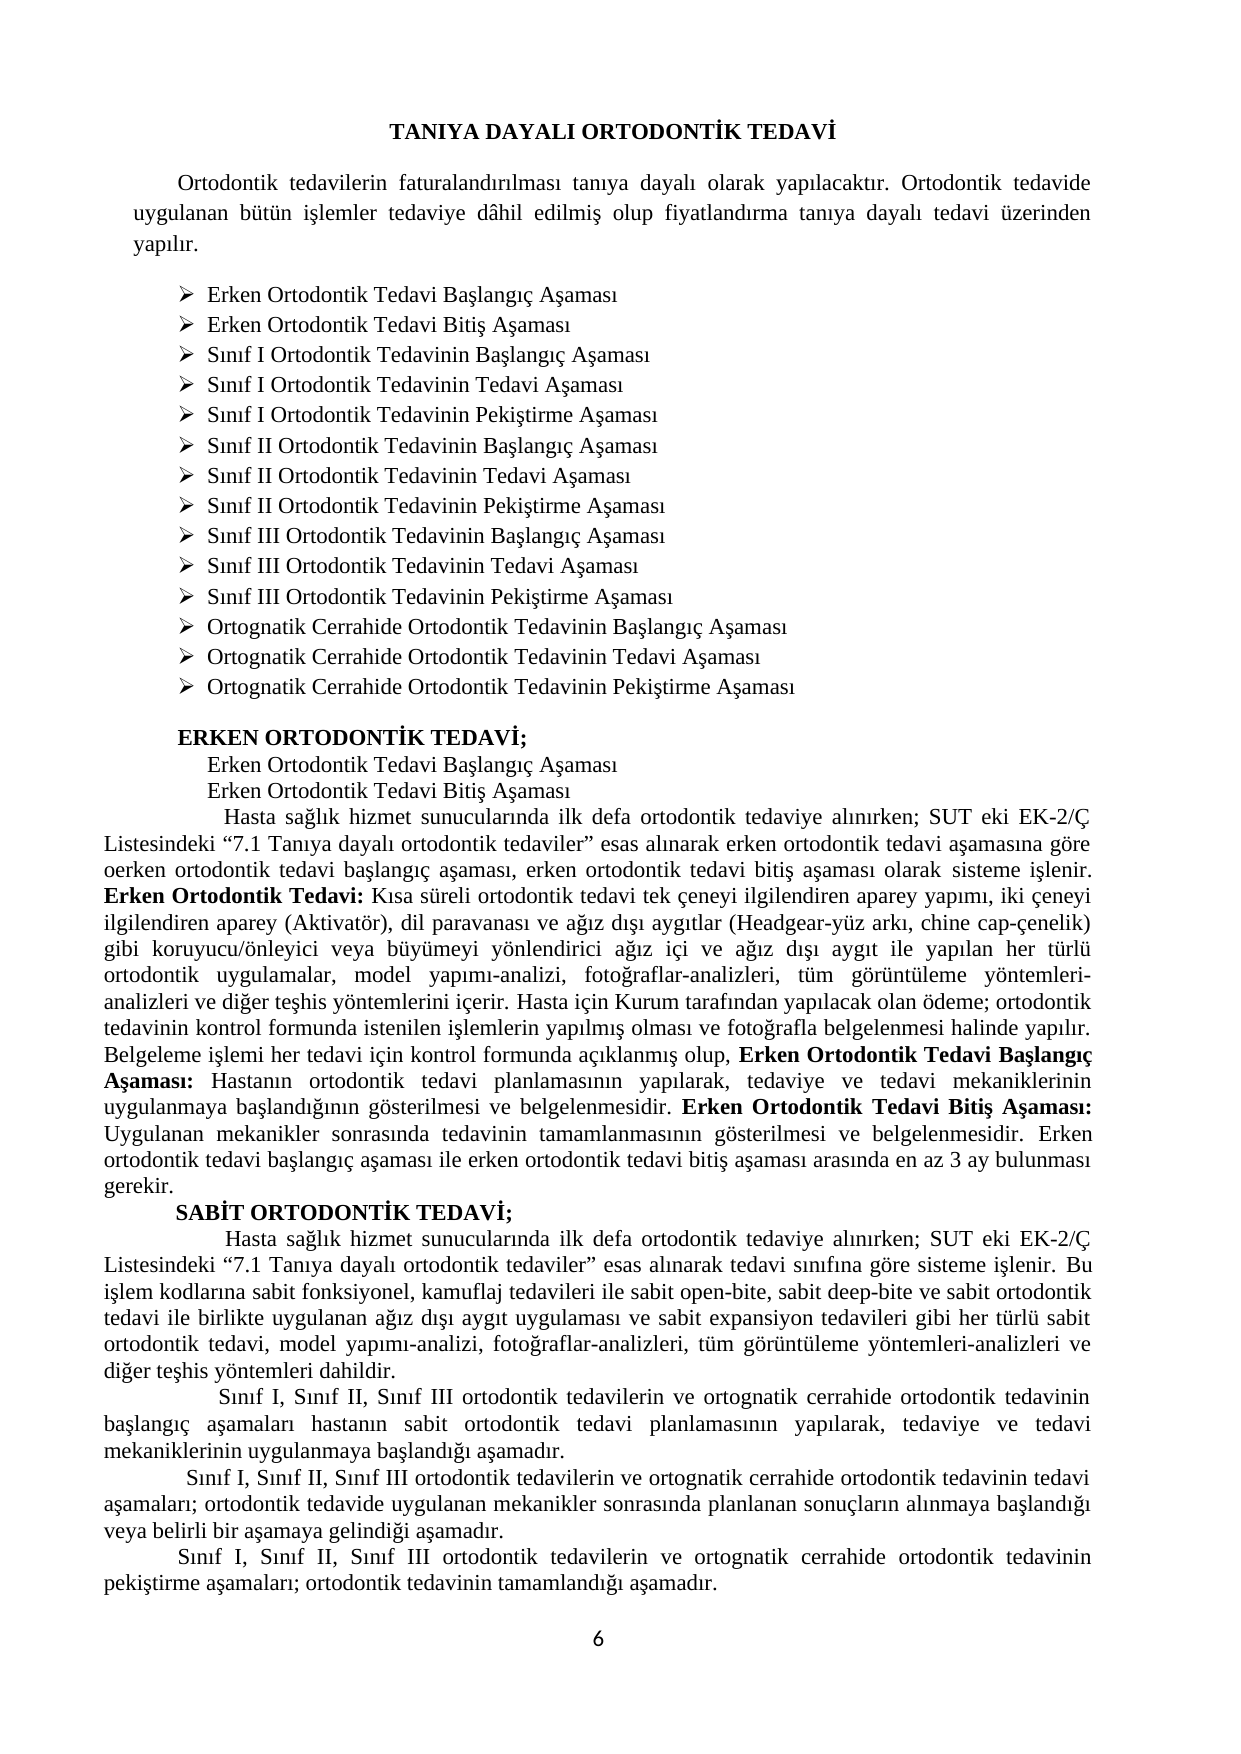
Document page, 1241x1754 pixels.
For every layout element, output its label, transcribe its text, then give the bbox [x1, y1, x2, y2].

list SABİT ORTODONTİK TEDAVİ; [118, 1199, 1093, 1225]
list Sınıf I Ortodontik Tedavinin Başlangıç Aşaması [148, 341, 1093, 367]
list Ortognatik Cerrahide Ortodontik Tedavinin Başlangıç Aşaması [148, 613, 1093, 639]
text Sınıf I, Sınıf II, Sınıf III ortodontik tedavilerin ve ortognatik cerrahide ortodontik tedavinin başlangıç aşamaları hastanın sabit ortodontik tedavi planlamasının yapılarak, tedaviye ve tedavi mekaniklerinin uygulanmaya başlandığı aşamadır. [103, 1383, 1093, 1464]
text Sınıf I, Sınıf II, Sınıf III ortodontik tedavilerin ve ortognatik cerrahide ortodontik tedavinin pekiştirme aşamaları; ortodontik tedavinin tamamlandığı aşamadır. [103, 1543, 1093, 1596]
text ERKEN ORTODONTİK TEDAVİ; [103, 724, 1093, 751]
list Erken Ortodontik Tedavi Başlangıç Aşaması [148, 281, 1093, 307]
list Erken Ortodontik Tedavi Başlangıç Aşaması [103, 751, 1093, 777]
list Erken Ortodontik Tedavi Bitiş Aşaması [148, 311, 1093, 337]
list Sınıf III Ortodontik Tedavinin Başlangıç Aşaması [148, 522, 1093, 549]
text Hasta sağlık hizmet sunucularında ilk defa ortodontik tedaviye alınırken; SUT eki EK-2/Ç Listesindeki “7.1 Tanıya dayalı ortodontik tedaviler” esas alınarak erken ortodontik tedavi aşamasına göre oerken ortodontik tedavi başlangıç aşaması, erken ortodontik tedavi bitiş aşaması olarak sisteme işlenir. Erken Ortodontik Tedavi: Kısa süreli ortodontik tedavi tek çeneyi ilgilendiren aparey yapımı, iki çeneyi ilgilendiren aparey (Aktivatör), dil paravanası ve ağız dışı aygıtlar (Headgear-yüz arkı, chine cap-çenelik) gibi koruyucu/önleyici veya büyümeyi yönlendirici ağız içi ve ağız dışı aygıt ile yapılan her türlü ortodontik uygulamalar, model yapımı-analizi, fotoğraflar-analizleri, tüm görüntüleme yöntemleri-analizleri ve diğer teşhis yöntemlerini içerir. Hasta için Kurum tarafından yapılacak olan ödeme; ortodontik tedavinin kontrol formunda istenilen işlemlerin yapılmış olması ve fotoğrafla belgelenmesi halinde yapılır. Belgeleme işlemi her tedavi için kontrol formunda açıklanmış olup, Erken Ortodontik Tedavi Başlangıç Aşaması: Hastanın ortodontik tedavi planlamasının yapılarak, tedaviye ve tedavi mekaniklerinin uygulanmaya başlandığının gösterilmesi ve belgelenmesidir. Erken Ortodontik Tedavi Bitiş Aşaması: Uygulanan mekanikler sonrasında tedavinin tamamlanmasının gösterilmesi ve belgelenmesidir. Erken ortodontik tedavi başlangıç aşaması ile erken ortodontik tedavi bitiş aşaması arasında en az 3 ay bulunması gerekir. [103, 803, 1093, 1199]
list Sınıf II Ortodontik Tedavinin Başlangıç Aşaması [148, 432, 1093, 458]
text Erken Ortodontik Tedavi Bitiş Aşaması [103, 777, 1093, 803]
text Sınıf I, Sınıf II, Sınıf III ortodontik tedavilerin ve ortognatik cerrahide ortodontik tedavinin tedavi aşamaları; ortodontik tedavide uygulanan mekanikler sonrasında planlanan sonuçların alınmaya başlandığı veya belirli bir aşamaya gelindiği aşamadır. [103, 1464, 1093, 1543]
list Sınıf I Ortodontik Tedavinin Pekiştirme Aşaması [148, 401, 1093, 428]
text TANIYA DAYALI ORTODONTİK TEDAVİ [133, 118, 1093, 144]
list Sınıf III Ortodontik Tedavinin Tedavi Aşaması [148, 552, 1093, 579]
list Sınıf II Ortodontik Tedavinin Pekiştirme Aşaması [148, 492, 1093, 518]
text Hasta sağlık hizmet sunucularında ilk defa ortodontik tedaviye alınırken; SUT eki EK-2/Ç Listesindeki “7.1 Tanıya dayalı ortodontik tedaviler” esas alınarak tedavi sınıfına göre sisteme işlenir. Bu işlem kodlarına sabit fonksiyonel, kamuflaj tedavileri ile sabit open-bite, sabit deep-bite ve sabit ortodontik tedavi ile birlikte uygulanan ağız dışı aygıt uygulaması ve sabit expansiyon tedavileri gibi her türlü sabit ortodontik tedavi, model yapımı-analizi, fotoğraflar-analizleri, tüm görüntüleme yöntemleri-analizleri ve diğer teşhis yöntemleri dahildir. [103, 1225, 1093, 1383]
list Sınıf III Ortodontik Tedavinin Pekiştirme Aşaması [177, 583, 1093, 609]
list Sınıf II Ortodontik Tedavinin Tedavi Aşaması [148, 462, 1093, 488]
list Sınıf I Ortodontik Tedavinin Tedavi Aşaması [148, 371, 1093, 398]
list Ortognatik Cerrahide Ortodontik Tedavinin Pekiştirme Aşaması [148, 673, 1093, 700]
text Ortodontik tedavilerin faturalandırılması tanıya dayalı olarak yapılacaktır. Ortodontik tedavide uygulanan bütün işlemler tedaviye dâhil edilmiş olup fiyatlandırma tanıya dayalı tedavi üzerinden yapılır. [133, 169, 1093, 256]
list Ortognatik Cerrahide Ortodontik Tedavinin Tedavi Aşaması [148, 643, 1093, 669]
